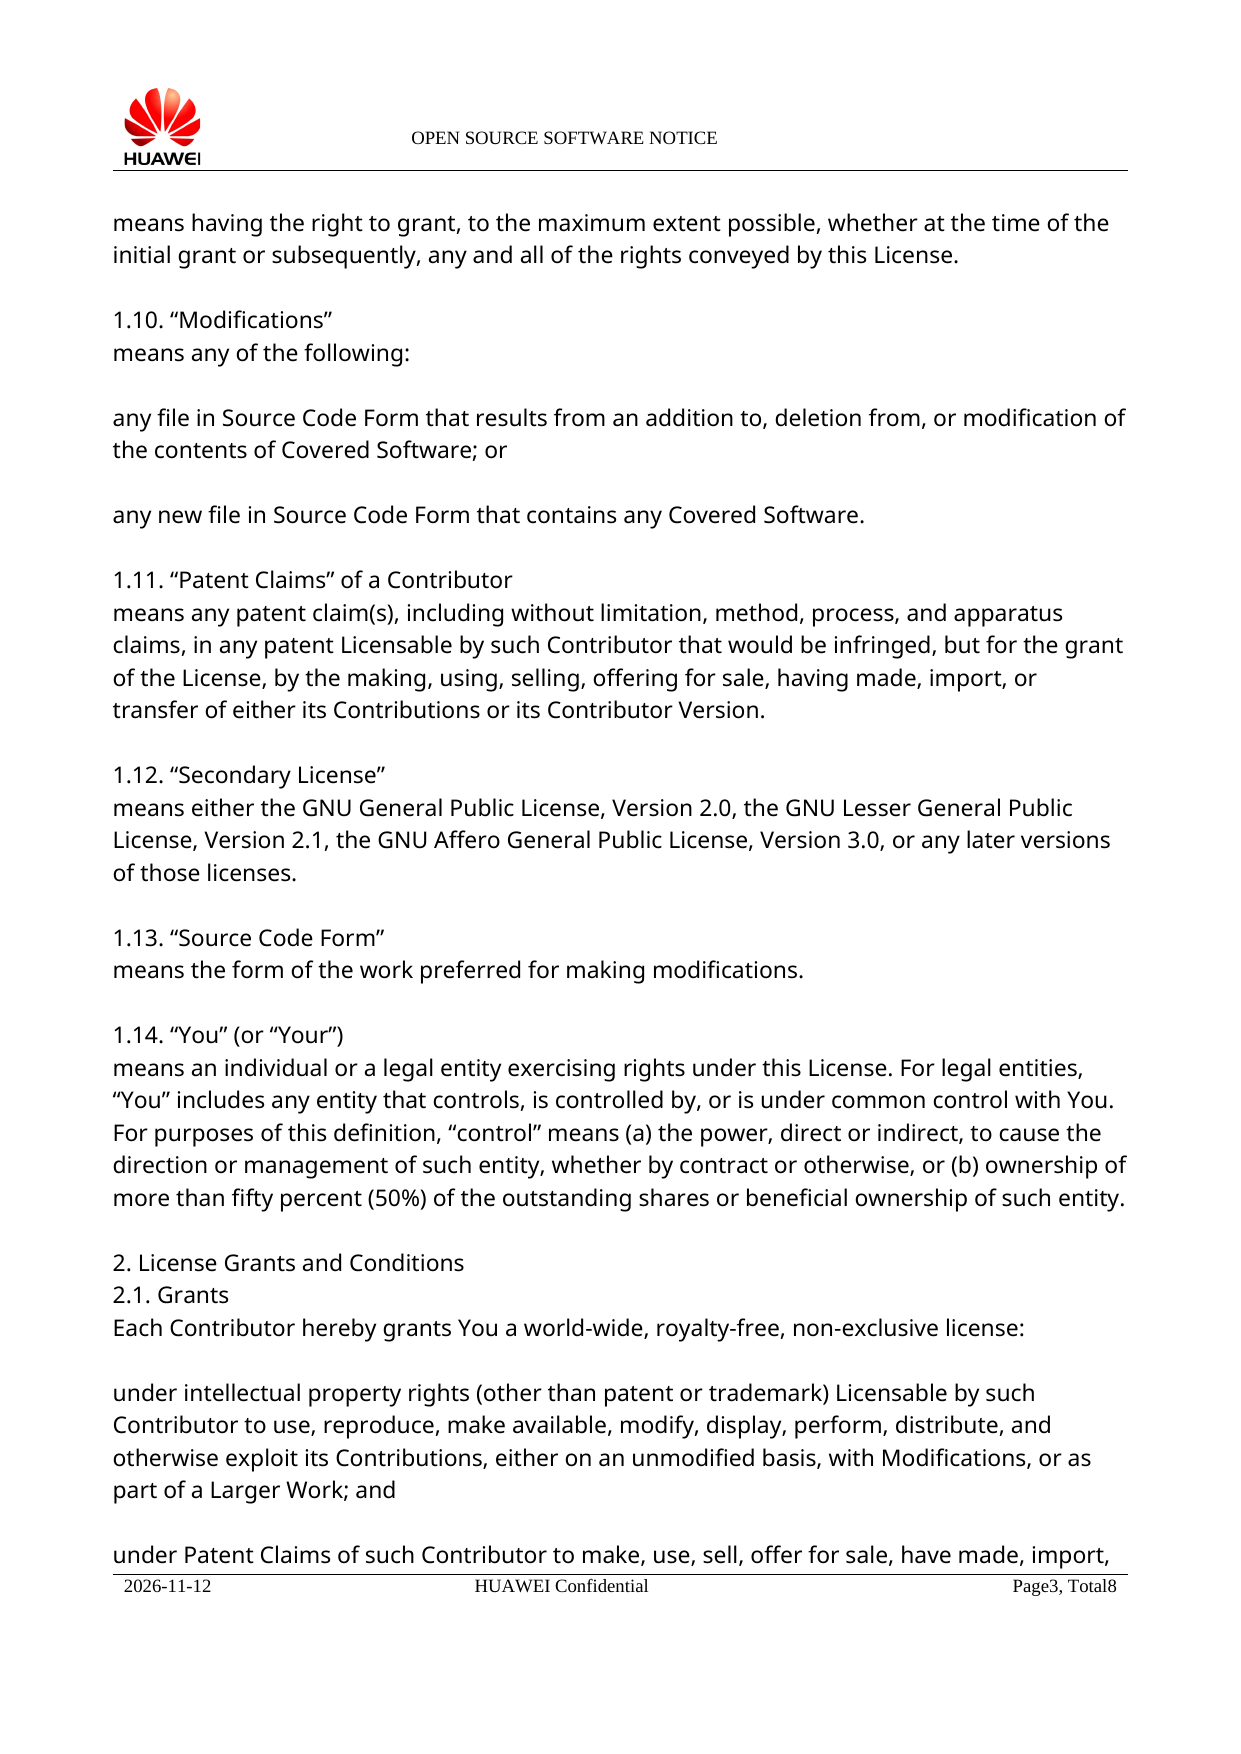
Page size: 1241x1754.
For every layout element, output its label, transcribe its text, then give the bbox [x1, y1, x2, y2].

text means any patent claim(s), including without limitation, method, process, and apparatus claims, in any patent Licensable by such Contributor that would be infringed, but for the grant of the License, by the making, using, selling, offering for sale, having made, import, or transfer of either its Contributions or its Contributor Version. [112, 596, 1128, 726]
text under intellectual property rights (other than patent or trademark) Licensable by such Contributor to use, reproduce, make available, modify, display, perform, distribute, and otherwise exploit its Contributions, either on an unmodified basis, with Modifications, or as part of a Larger Work; and [112, 1376, 1128, 1506]
text 1.14. “You” (or “Your”) [112, 1019, 1128, 1051]
text 2.1. Grants [112, 1279, 1128, 1311]
text means an individual or a legal entity exercising rights under this License. For legal entities, “You” includes any entity that controls, is controlled by, or is under common control with You. For purposes of this definition, “control” means (a) the power, direct or indirect, to cause the direction or management of such entity, whether by contract or otherwise, or (b) ownership of more than fifty percent (50%) of the outstanding shares or beneficial ownership of such entity. [112, 1051, 1128, 1214]
text means having the right to grant, to the maximum extent possible, whether at the time of the initial grant or subsequently, any and all of the rights conveyed by this License. [112, 206, 1128, 271]
text means any of the following: [112, 336, 1128, 369]
text any new file in Source Code Form that contains any Covered Software. [112, 499, 1128, 531]
text 1.13. “Source Code Form” [112, 921, 1128, 954]
text Each Contributor hereby grants You a world-wide, royalty-free, non-exclusive license: [112, 1311, 1128, 1344]
text 1.11. “Patent Claims” of a Contributor [112, 564, 1128, 596]
text any file in Source Code Form that results from an addition to, deletion from, or modification of the contents of Covered Software; or [112, 401, 1128, 466]
text 1.10. “Modifications” [112, 304, 1128, 336]
picture [124, 88, 201, 165]
text means either the GNU General Public License, Version 2.0, the GNU Lesser General Public License, Version 2.1, the GNU Affero General Public License, Version 3.0, or any later versions of those licenses. [112, 791, 1128, 889]
text 2. License Grants and Conditions [112, 1246, 1128, 1279]
text means the form of the work preferred for making modifications. [112, 954, 1128, 986]
text 1.12. “Secondary License” [112, 759, 1128, 791]
